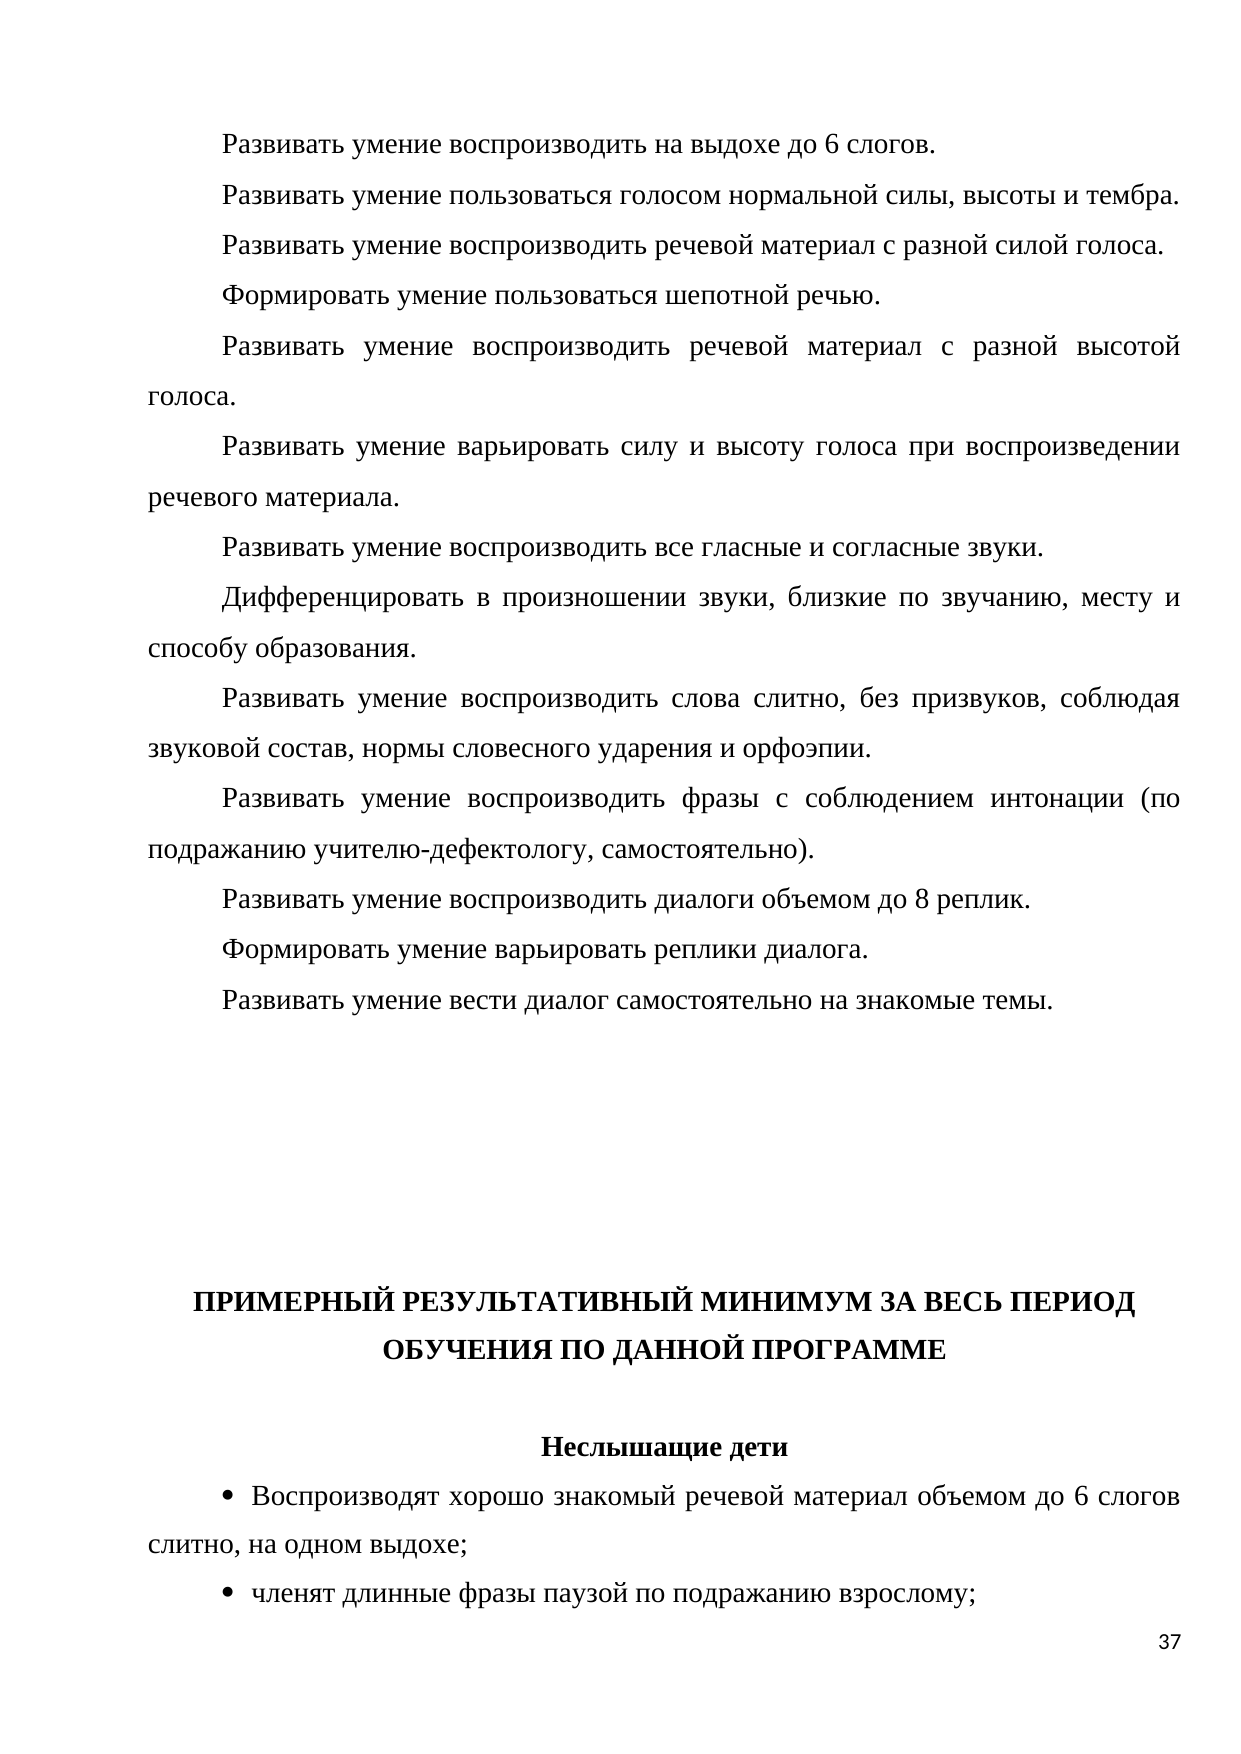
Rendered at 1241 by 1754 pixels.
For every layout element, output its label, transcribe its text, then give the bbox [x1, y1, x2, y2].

text Развивать умение воспроизводить на выдохе до 6 слогов. [148, 127, 1181, 160]
text Развивать умение варьировать силу и высоту голоса при воспроизведении речевого материала. [148, 428, 1181, 512]
text Развивать умение воспроизводить фразы с соблюдением интонации (по подражанию учителю-дефектологу, самостоятельно). [148, 781, 1181, 864]
text Дифференцировать в произношении звуки, близкие по звучанию, месту и способу образования. [148, 579, 1181, 663]
text Неслышащие дети [148, 1429, 1181, 1463]
list членят длинные фразы паузой по подражанию взрослому; [148, 1575, 1181, 1609]
text Развивать умение пользоваться голосом нормальной силы, высоты и тембра. [148, 177, 1181, 210]
list Воспроизводят хорошо знакомый речевой материал объемом до 6 слогов слитно, на одном выдохе; [148, 1478, 1181, 1560]
text Развивать умение воспроизводить все гласные и согласные звуки. [148, 529, 1181, 563]
text Формировать умение пользоваться шепотной речью. [148, 277, 1181, 311]
text Развивать умение воспроизводить диалоги объемом до 8 реплик. [148, 881, 1181, 915]
text Развивать умение воспроизводить речевой материал с разной силой голоса. [148, 227, 1181, 261]
text Развивать умение вести диалог самостоятельно на знакомые темы. [148, 982, 1181, 1015]
text Формировать умение варьировать реплики диалога. [148, 932, 1181, 965]
text ПРИМЕРНЫЙ РЕЗУЛЬТАТИВНЫЙ МИНИМУМ ЗА ВЕСЬ ПЕРИОД ОБУЧЕНИЯ ПО ДАННОЙ ПРОГРАММЕ [148, 1284, 1181, 1366]
text Развивать умение воспроизводить речевой материал с разной высотой голоса. [148, 328, 1181, 412]
text Развивать умение воспроизводить слова слитно, без призвуков, соблюдая звуковой состав, нормы словесного ударения и орфоэпии. [148, 680, 1181, 764]
